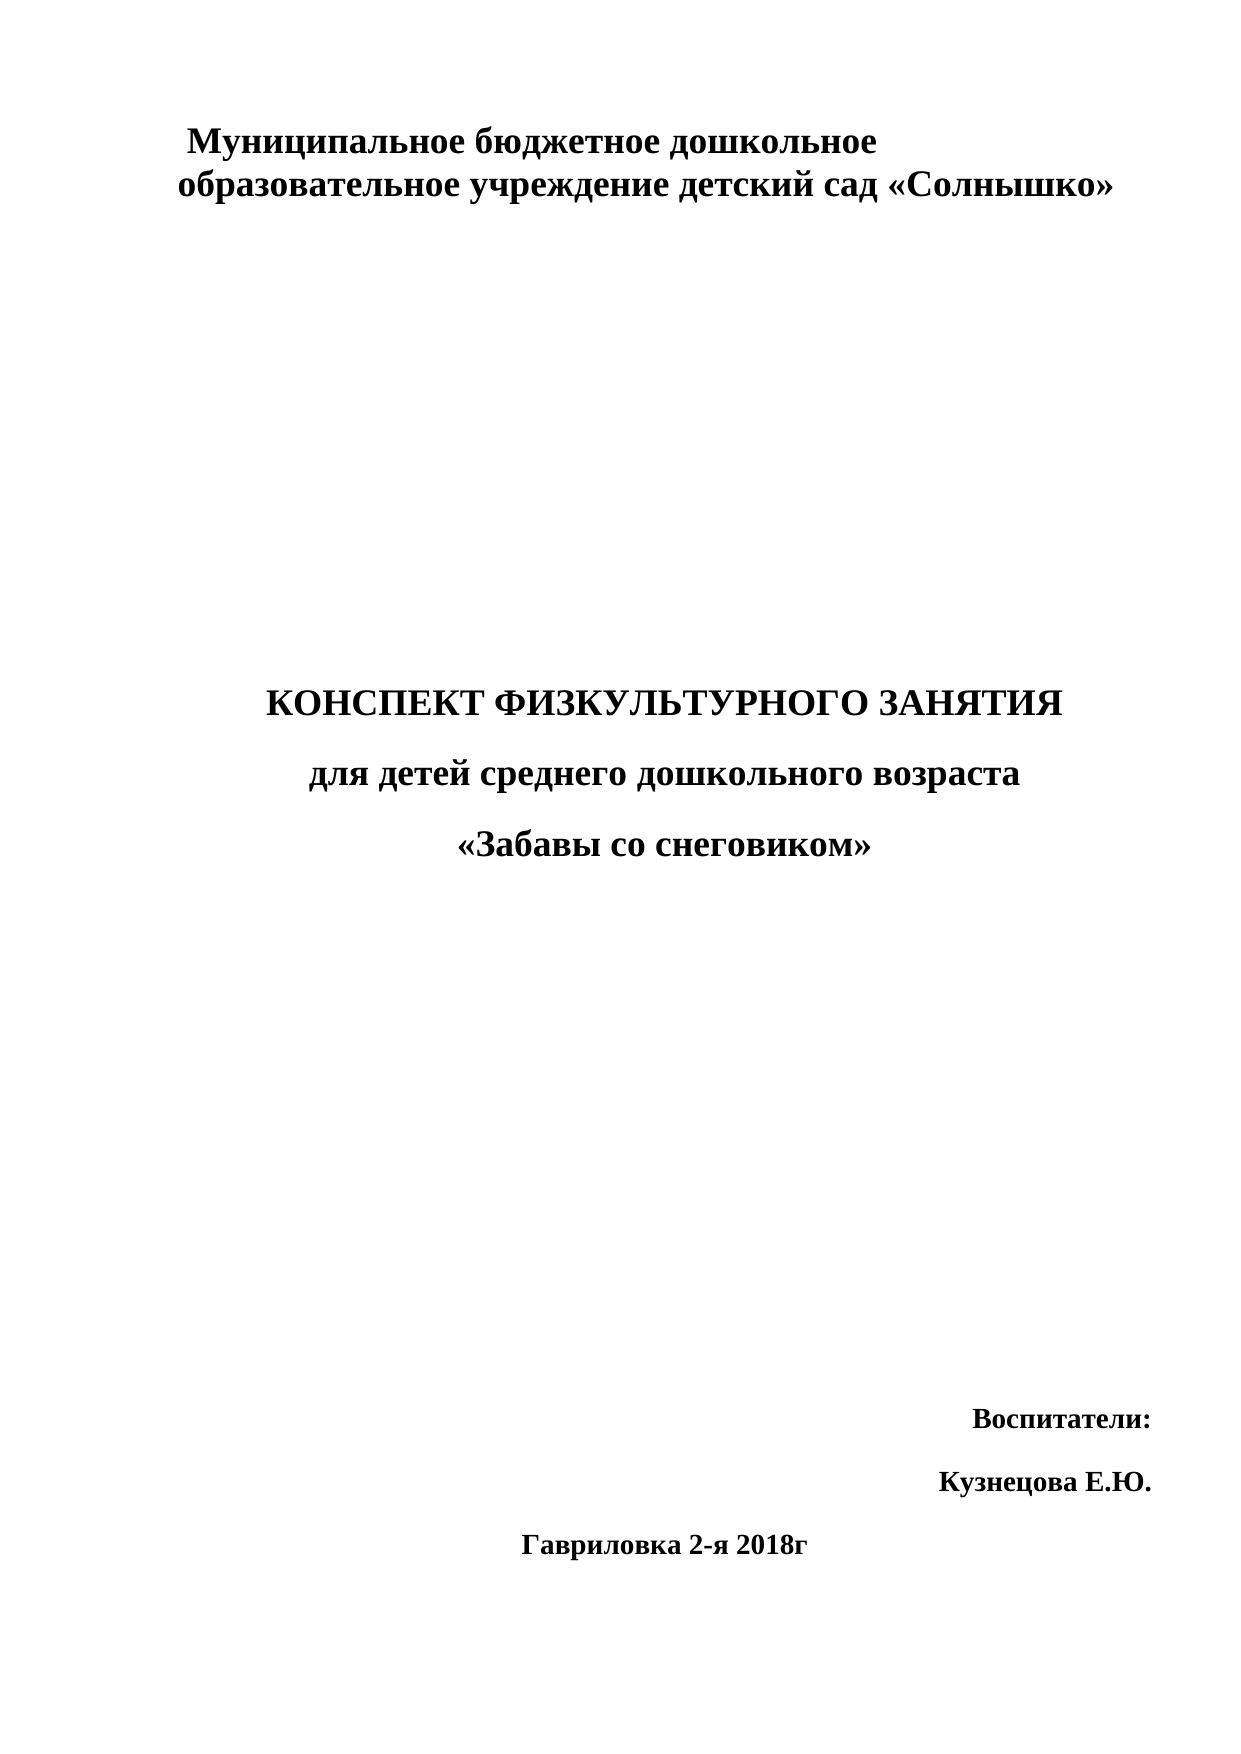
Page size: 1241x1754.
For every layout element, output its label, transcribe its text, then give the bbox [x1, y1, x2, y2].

text КОНСПЕКТ ФИЗКУЛЬТУРНОГО ЗАНЯТИЯ [177, 680, 1152, 723]
text «Забавы со снеговиком» [177, 821, 1152, 864]
text Воспитатели: [177, 1401, 1152, 1435]
text Кузнецова Е.Ю. [177, 1464, 1152, 1498]
text для детей среднего дошкольного возраста [177, 751, 1152, 794]
text Муниципальное бюджетное дошкольное образовательное учреждение детский сад «Солнышко» [177, 118, 1152, 204]
text Гавриловка 2-я 2018г [177, 1527, 1152, 1560]
